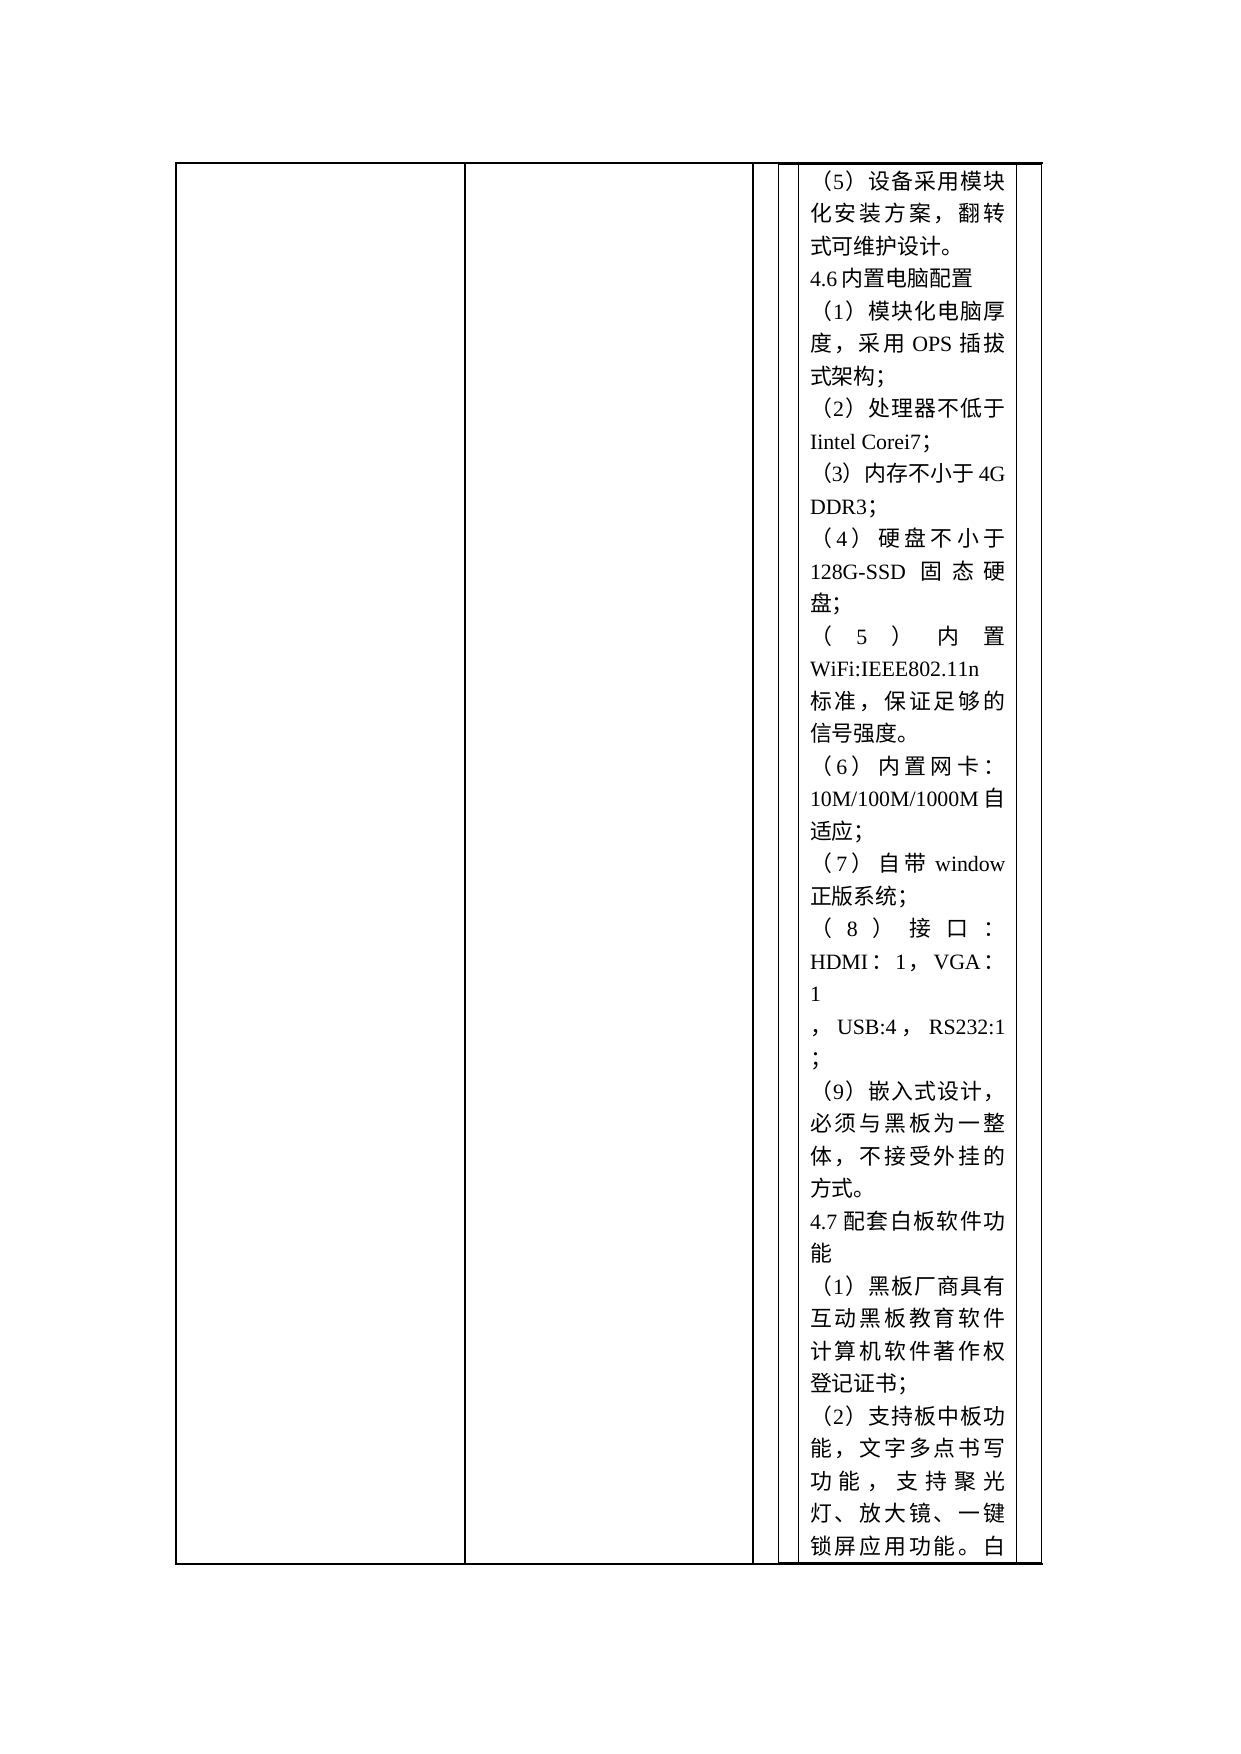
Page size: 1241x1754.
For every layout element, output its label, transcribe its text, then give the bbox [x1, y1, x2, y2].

table_cell [754, 164, 778, 1563]
table_cell 1 [466, 164, 752, 1563]
table_cell [177, 164, 464, 1563]
